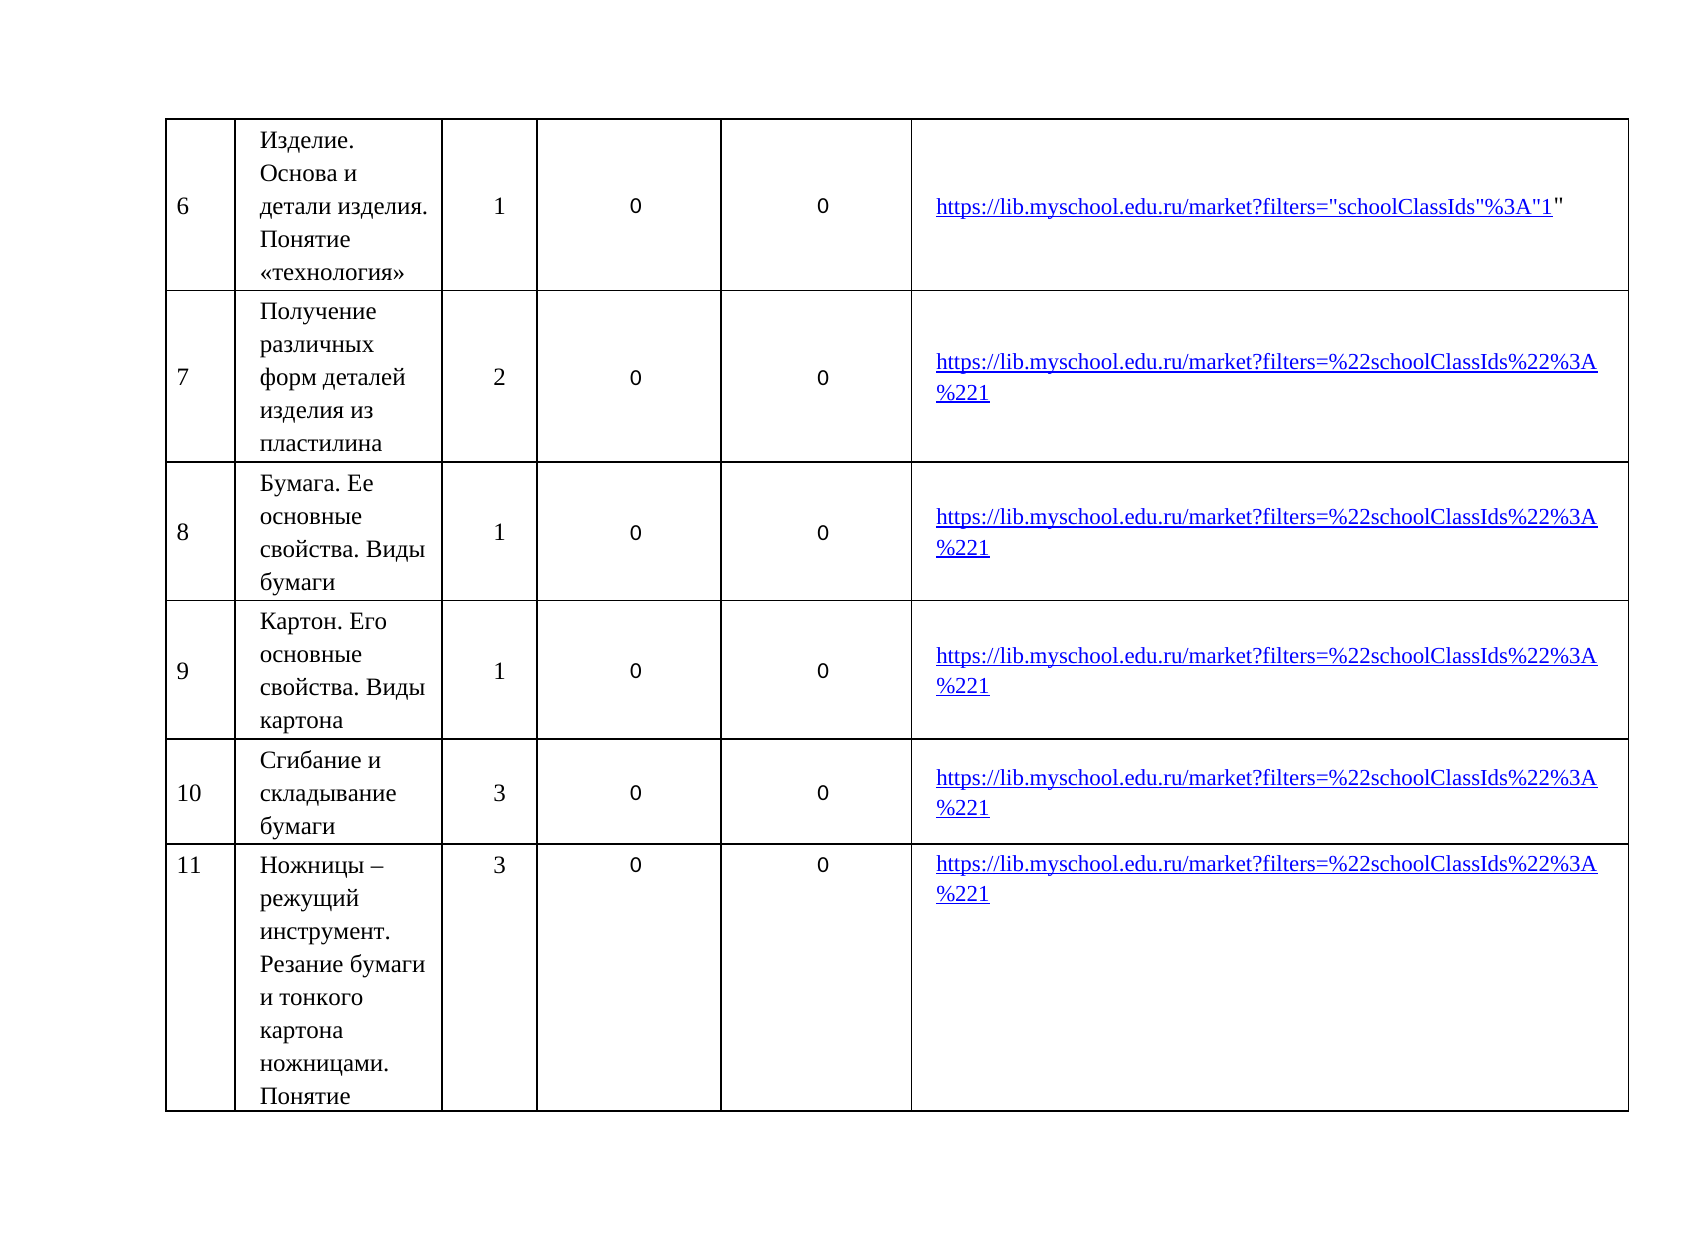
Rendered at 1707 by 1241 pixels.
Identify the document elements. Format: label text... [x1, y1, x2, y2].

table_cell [912, 120, 1628, 289]
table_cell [912, 845, 1628, 1110]
table_cell 11 [167, 845, 234, 1110]
table_cell 0 [538, 120, 720, 289]
table_cell https://lib.myschool.edu.ru/market?filters=%22schoolClassIds%22%3A%221 [912, 291, 1628, 461]
table_cell https://lib.myschool.edu.ru/market?filters=%22schoolClassIds%22%3A%221 [912, 740, 1628, 843]
table_cell https://lib.myschool.edu.ru/market?filters=%22schoolClassIds%22%3A%221 [912, 463, 1628, 599]
table_cell 10 [167, 740, 234, 843]
table_cell 1 [443, 601, 536, 738]
table_cell Сгибание и складывание бумаги [236, 740, 441, 843]
table_cell 0 [722, 291, 911, 461]
table_cell Картон. Его основные свойства. Виды картона [236, 601, 441, 738]
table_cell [236, 845, 441, 1110]
table_cell 7 [167, 291, 234, 461]
table_cell 3 [443, 740, 536, 843]
table_cell 0 [722, 601, 911, 738]
table_cell 0 [538, 463, 720, 599]
table_cell 0 [722, 740, 911, 843]
table_cell Бумага. Ее основные свойства. Виды бумаги [236, 463, 441, 599]
table_cell 0 [722, 120, 911, 289]
table_cell https://lib.myschool.edu.ru/market?filters=%22schoolClassIds%22%3A%221 [912, 601, 1628, 738]
table_cell 0 [538, 601, 720, 738]
table_cell 0 [722, 463, 911, 599]
table_cell 3 [443, 845, 536, 1110]
table_cell 1 [443, 120, 536, 289]
table_cell 0 [722, 845, 911, 1110]
table_cell 6 [167, 120, 234, 289]
table_cell Изделие. Основа и детали изделия. Понятие «технология» [236, 120, 441, 289]
table_cell 0 [538, 740, 720, 843]
table_cell 2 [443, 291, 536, 461]
table_cell Получение различных форм деталей изделия из пластилина [236, 291, 441, 461]
table_cell 0 [538, 845, 720, 1110]
table_cell 1 [443, 463, 536, 599]
table_cell 9 [167, 601, 234, 738]
table_cell 0 [538, 291, 720, 461]
table_cell 8 [167, 463, 234, 599]
